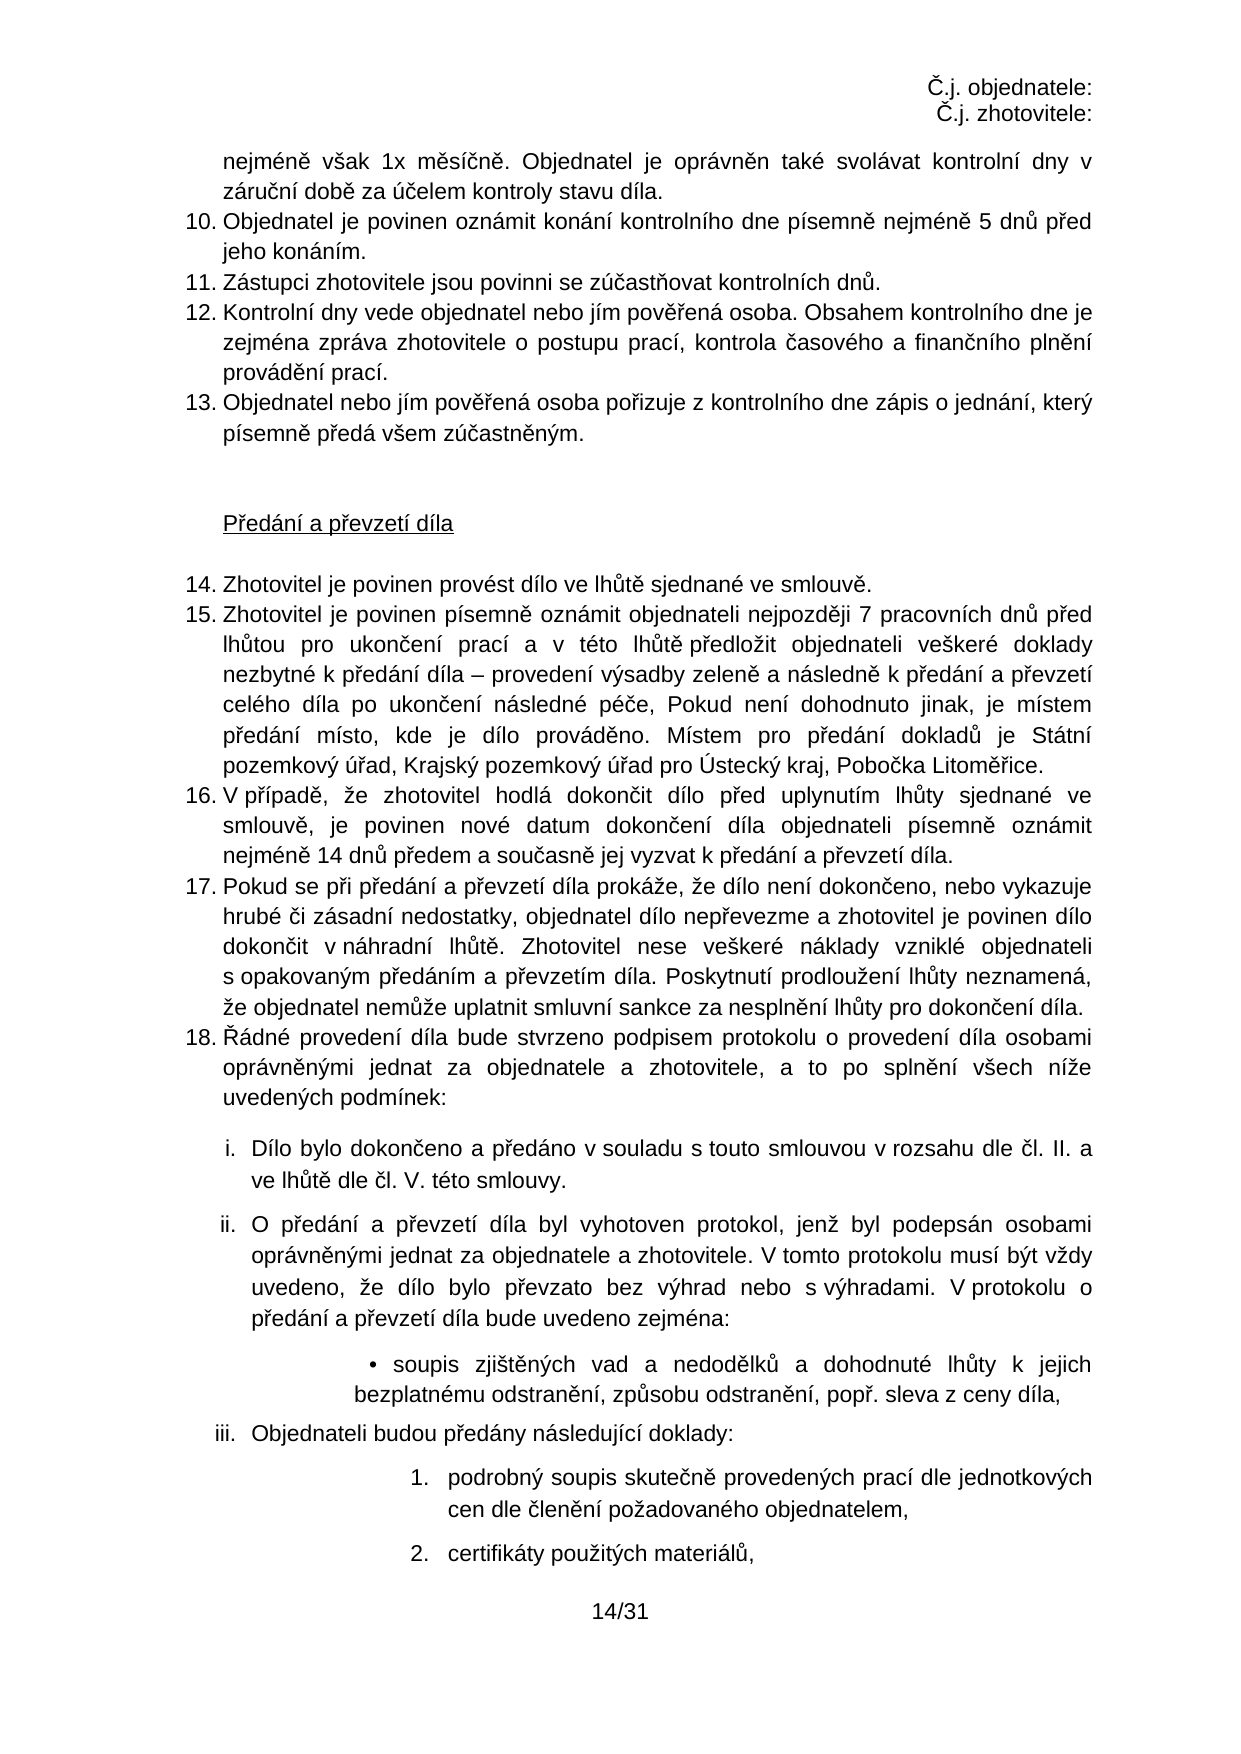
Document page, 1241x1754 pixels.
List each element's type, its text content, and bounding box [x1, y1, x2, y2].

list Kontrolní dny vede objednatel nebo jím pověřená osoba. Obsahem kontrolního dne je zejména zpráva zhotovitele o postupu prací, kontrola časového a finančního plnění provádění prací. [185, 299, 1093, 385]
list V případě, že zhotovitel hodlá dokončit dílo před uplynutím lhůty sjednané ve smlouvě, je povinen nové datum dokončení díla objednateli písemně oznámit nejméně 14 dnů předem a současně jej vyzvat k předání a převzetí díla. [185, 782, 1093, 869]
list Zhotovitel je povinen provést dílo ve lhůtě sjednané ve smlouvě. [185, 571, 1093, 597]
text • soupis zjištěných vad a nedodělků a dohodnuté lhůty k jejich bezplatnému odstranění, způsobu odstranění, popř. sleva z ceny díla, [354, 1349, 1093, 1408]
list podrobný soupis skutečně provedených prací dle jednotkových cen dle členění požadovaného objednatelem, [410, 1464, 1093, 1522]
list Dílo bylo dokončeno a předáno v souladu s touto smlouvou v rozsahu dle čl. II. a ve lhůtě dle čl. V. této smlouvy. [236, 1135, 1093, 1193]
list Objednatel je povinen oznámit konání kontrolního dne písemně nejméně 5 dnů před jeho konáním. [185, 208, 1093, 264]
list Zhotovitel je povinen písemně oznámit objednateli nejpozději 7 pracovních dnů před lhůtou pro ukončení prací a v této lhůtě předložit objednateli veškeré doklady nezbytné k předání díla – provedení výsadby zeleně a následně k předání a převzetí celého díla po ukončení následné péče, Pokud není dohodnuto jinak, je místem předání místo, kde je dílo prováděno. Místem pro předání dokladů je Státní pozemkový úřad, Krajský pozemkový úřad pro Ústecký kraj, Pobočka Litoměřice. [185, 601, 1093, 778]
list Zástupci zhotovitele jsou povinni se zúčastňovat kontrolních dnů. [185, 268, 1093, 295]
list Pokud se při předání a převzetí díla prokáže, že dílo není dokončeno, nebo vykazuje hrubé či zásadní nedostatky, objednatel dílo nepřevezme a zhotovitel je povinen dílo dokončit v náhradní lhůtě. Zhotovitel nese veškeré náklady vzniklé objednateli s opakovaným předáním a převzetím díla. Poskytnutí prodloužení lhůty neznamená, že objednatel nemůže uplatnit smluvní sankce za nesplnění lhůty pro dokončení díla. [185, 873, 1093, 1020]
list Objednateli budou předány následující doklady: [236, 1420, 1093, 1447]
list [185, 148, 1093, 204]
list Objednatel nebo jím pověřená osoba pořizuje z kontrolního dne zápis o jednání, který písemně předá všem zúčastněným. [185, 389, 1093, 446]
list O předání a převzetí díla byl vyhotoven protokol, jenž byl podepsán osobami oprávněnými jednat za objednatele a zhotovitele. V tomto protokolu musí být vždy uvedeno, že dílo bylo převzato bez výhrad nebo s výhradami. V protokolu o předání a převzetí díla bude uvedeno zejména: [236, 1211, 1093, 1332]
list certifikáty použitých materiálů, [410, 1540, 1093, 1566]
list Předání a převzetí díla [223, 510, 1093, 536]
list Řádné provedení díla bude stvrzeno podpisem protokolu o provedení díla osobami oprávněnými jednat za objednatele a zhotovitele, a to po splnění všech níže uvedených podmínek: [185, 1024, 1093, 1110]
